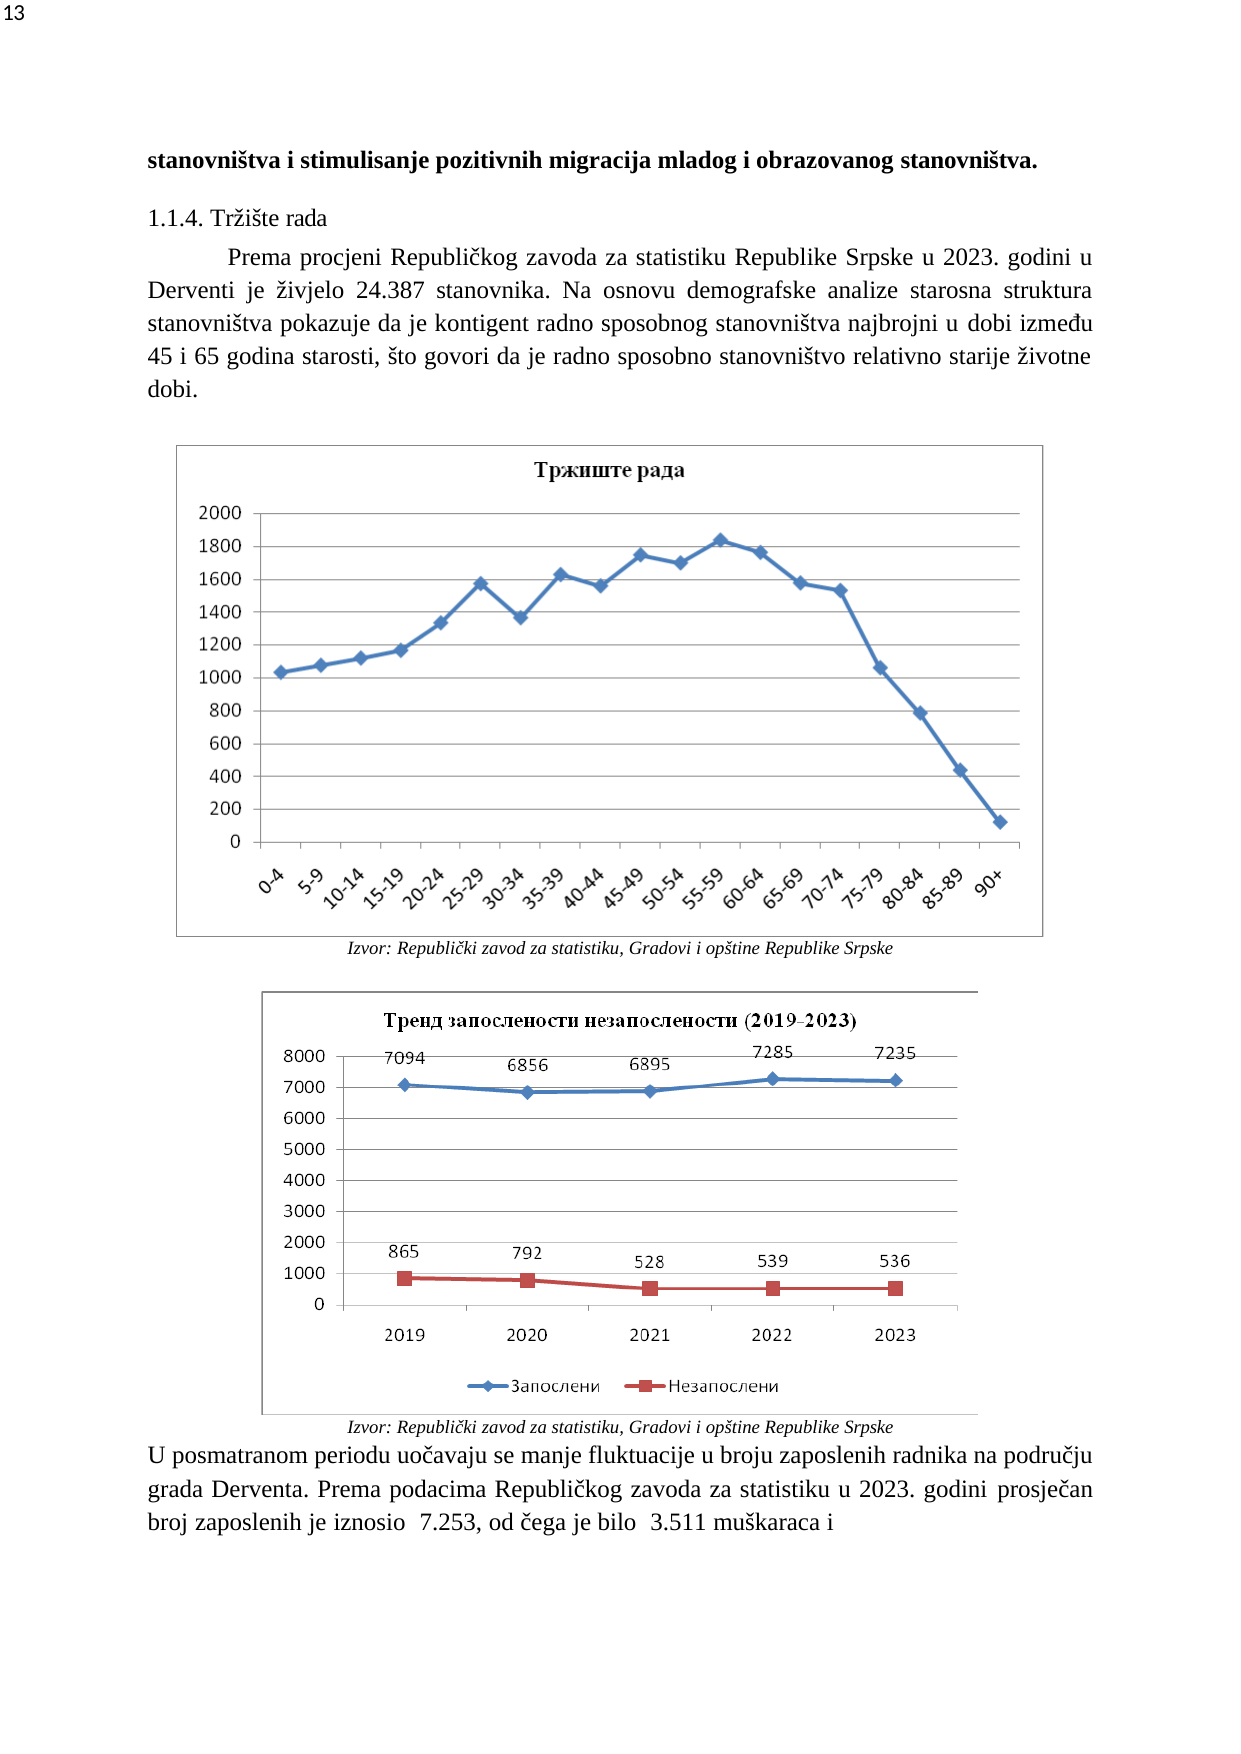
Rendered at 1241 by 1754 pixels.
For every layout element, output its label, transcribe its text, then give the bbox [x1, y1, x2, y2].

text U posmatranom periodu uočavaju se manje fluktuacije u broju zaposlenih radnika na području grada Derventa. Prema podacima Republičkog zavoda za statistiku u 2023. godini prosječan broj zaposlenih je iznosio 7.253, od čega je bilo 3.511 muškaraca i [147, 1441, 1093, 1535]
text Izvor: Republički zavod za statistiku, Gradovi i opštine Republike Srpske [210, 443, 1030, 959]
text stanovništva i stimulisanje pozitivnih migracija mladog i obrazovanog stanovništva. [147, 145, 1092, 174]
text Izvor: Republički zavod za statistiku, Gradovi i opštine Republike Srpske [210, 991, 1030, 1437]
list Tržište rada [147, 203, 1181, 231]
picture [176, 445, 210, 937]
picture [1030, 445, 1044, 937]
text Prema procjeni Republičkog zavoda za statistiku Republike Srpske u 2023. godini u Derventi je živjelo 24.387 stanovnika. Na osnovu demografske analize starosna struktura stanovništva pokazuje da je kontigent radno sposobnog stanovništva najbrojni u dobi između 45 i 65 godina starosti, što govori da je radno sposobno stanovništvo relativno starije životne dobi. [147, 242, 1093, 403]
